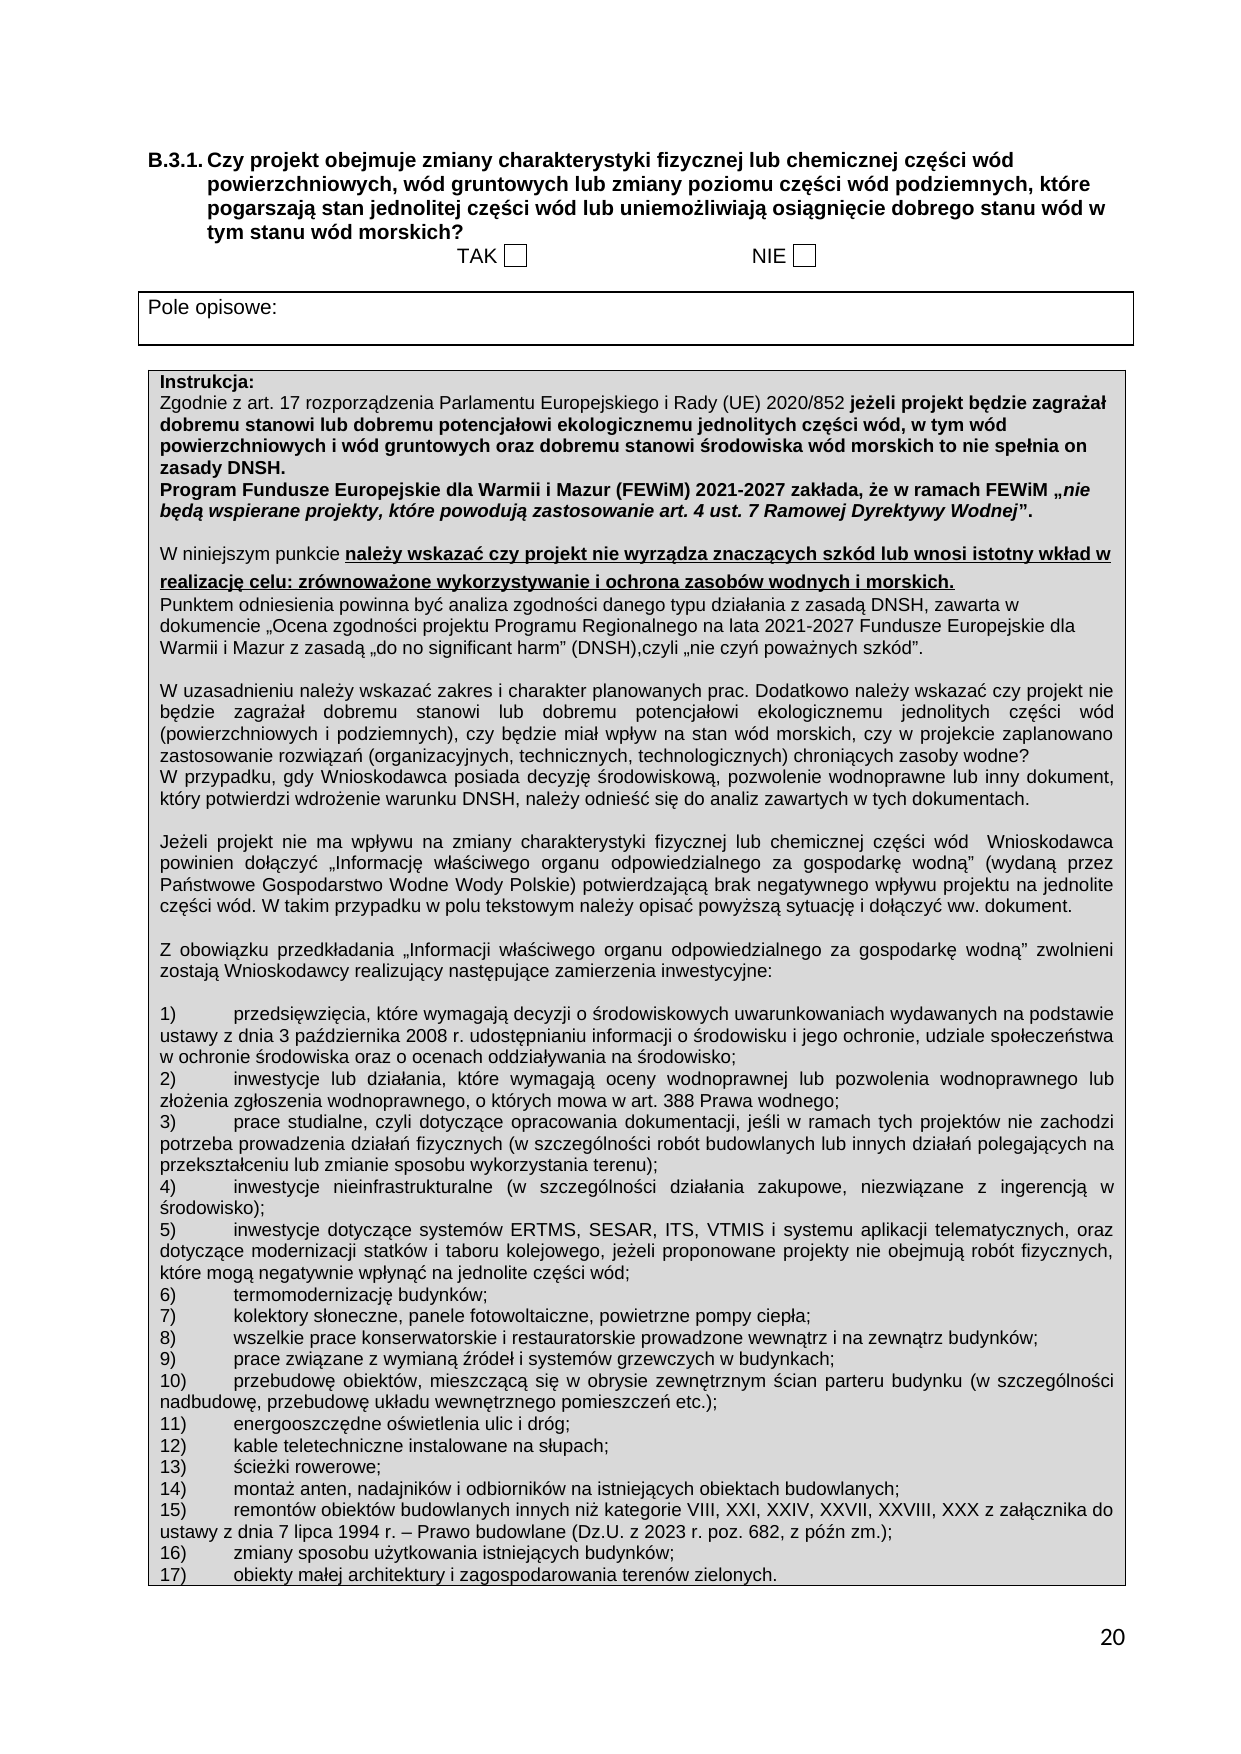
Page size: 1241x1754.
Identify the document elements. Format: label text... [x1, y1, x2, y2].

text TAK NIE [148, 243, 1125, 267]
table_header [149, 371, 1125, 1585]
text B.3.1. Czy projekt obejmuje zmiany charakterystyki fizycznej lub chemicznej części wód powierzchniowych, wód gruntowych lub zmiany poziomu części wód podziemnych, które pogarszają stan jednolitej części wód lub uniemożliwiają osiągnięcie dobrego stanu wód w tym stanu wód morskich? [148, 148, 1125, 243]
text Pole opisowe: [139, 293, 1133, 318]
